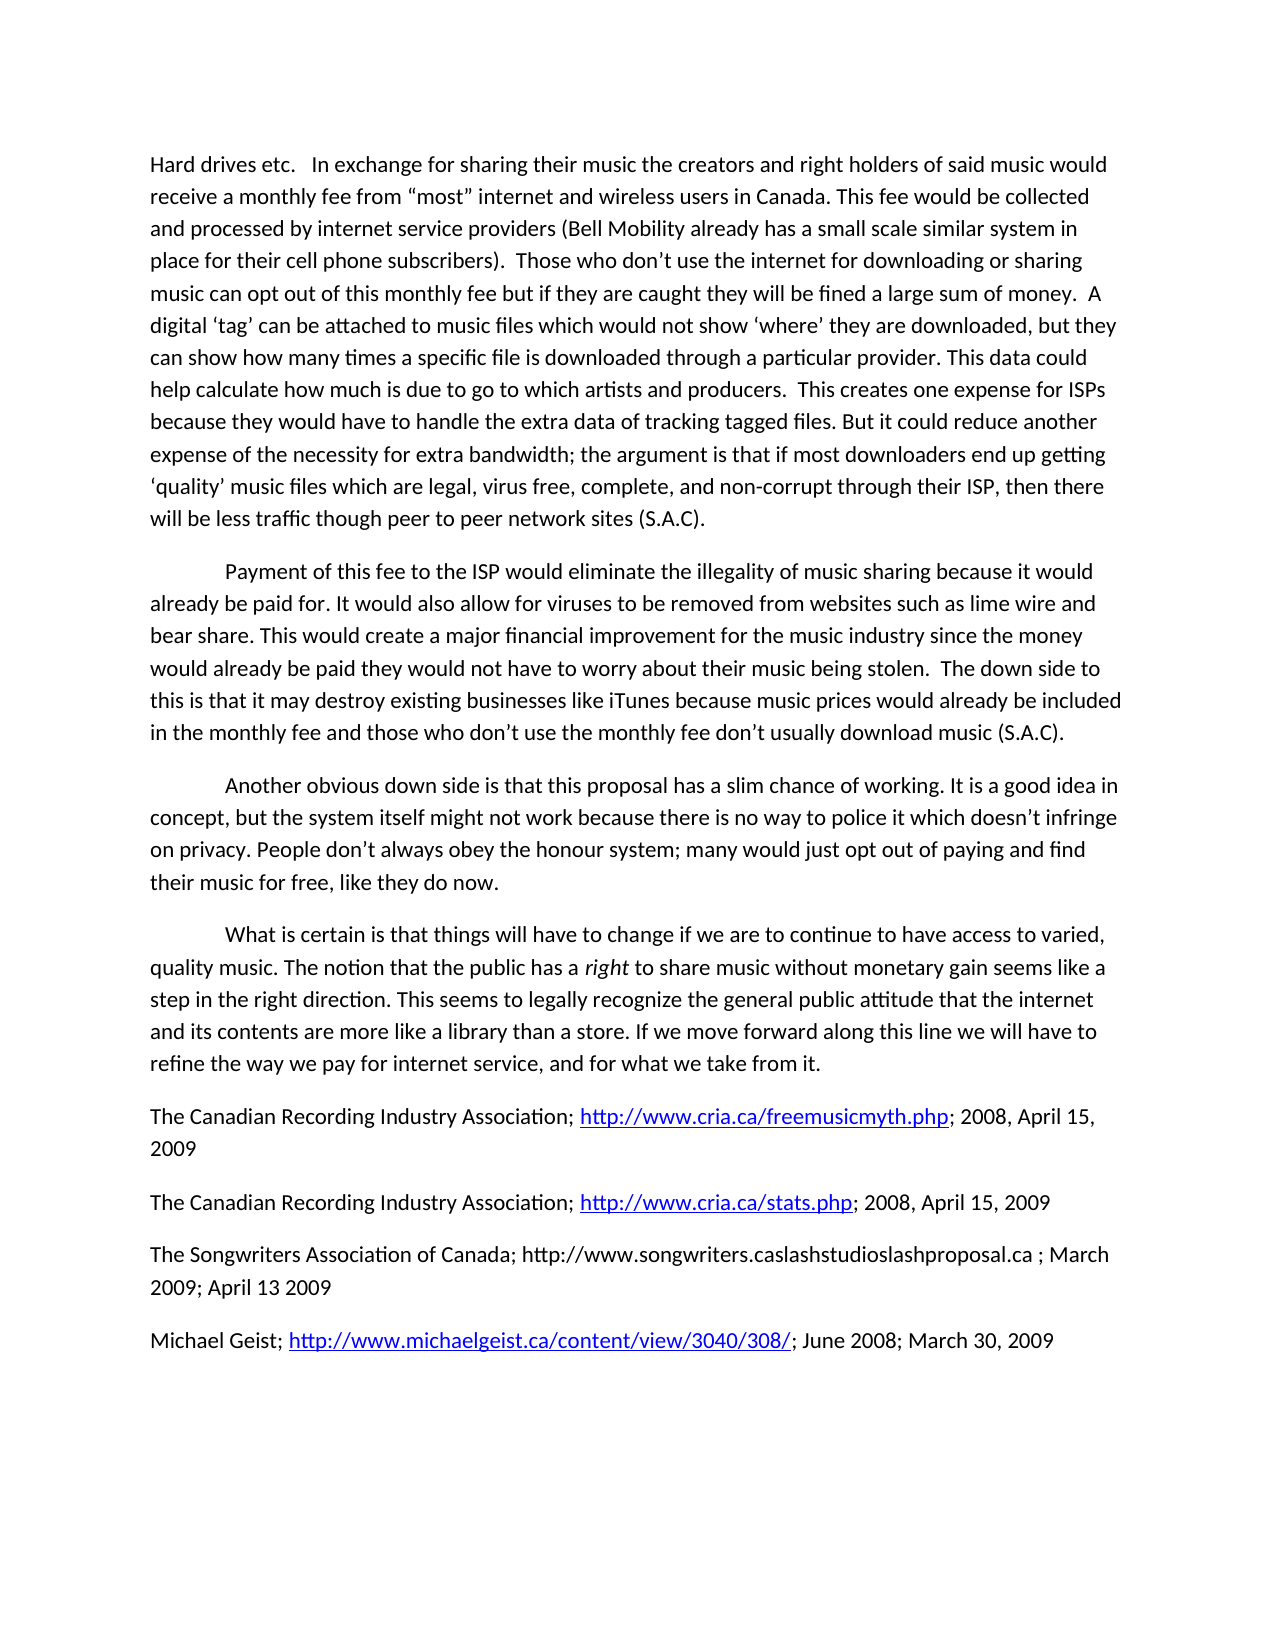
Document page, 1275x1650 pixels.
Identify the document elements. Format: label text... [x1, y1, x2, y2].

text The Canadian Recording Industry Association; http://www.cria.ca/freemusicmyth.php; 2008, April 15, 2009 [150, 1102, 1125, 1163]
text The Canadian Recording Industry Association; http://www.cria.ca/stats.php; 2008, April 15, 2009 [150, 1188, 1125, 1216]
text The Songwriters Association of Canada; http://www.songwriters.caslashstudioslashproposal.ca ; March 2009; April 13 2009 [150, 1241, 1125, 1301]
text Payment of this fee to the ISP would eliminate the illegality of music sharing because it would already be paid for. It would also allow for viruses to be removed from websites such as lime wire and bear share. This would create a major financial improvement for the music industry since the money would already be paid they would not have to worry about their music being stolen. The down side to this is that it may destroy existing businesses like iTunes because music prices would already be included in the monthly fee and those who don’t use the monthly fee don’t usually download music (S.A.C). [150, 557, 1125, 746]
text What is certain is that things will have to change if we are to continue to have access to varied, quality music. The notion that the public has a right to share music without monetary gain seems like a step in the right direction. This seems to legally recognize the general public attitude that the internet and its contents are more like a library than a store. If we move forward along this line we will have to refine the way we pay for internet service, and for what we take from it. [150, 921, 1125, 1077]
text Michael Geist; http://www.michaelgeist.ca/content/view/3040/308/; June 2008; March 30, 2009 [150, 1326, 1125, 1354]
text Another obvious down side is that this proposal has a slim chance of working. It is a good idea in concept, but the system itself might not work because there is no way to police it which doesn’t infringe on privacy. People don’t always obey the honour system; many would just opt out of paying and find their music for free, like they do now. [150, 771, 1125, 896]
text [150, 150, 1125, 532]
